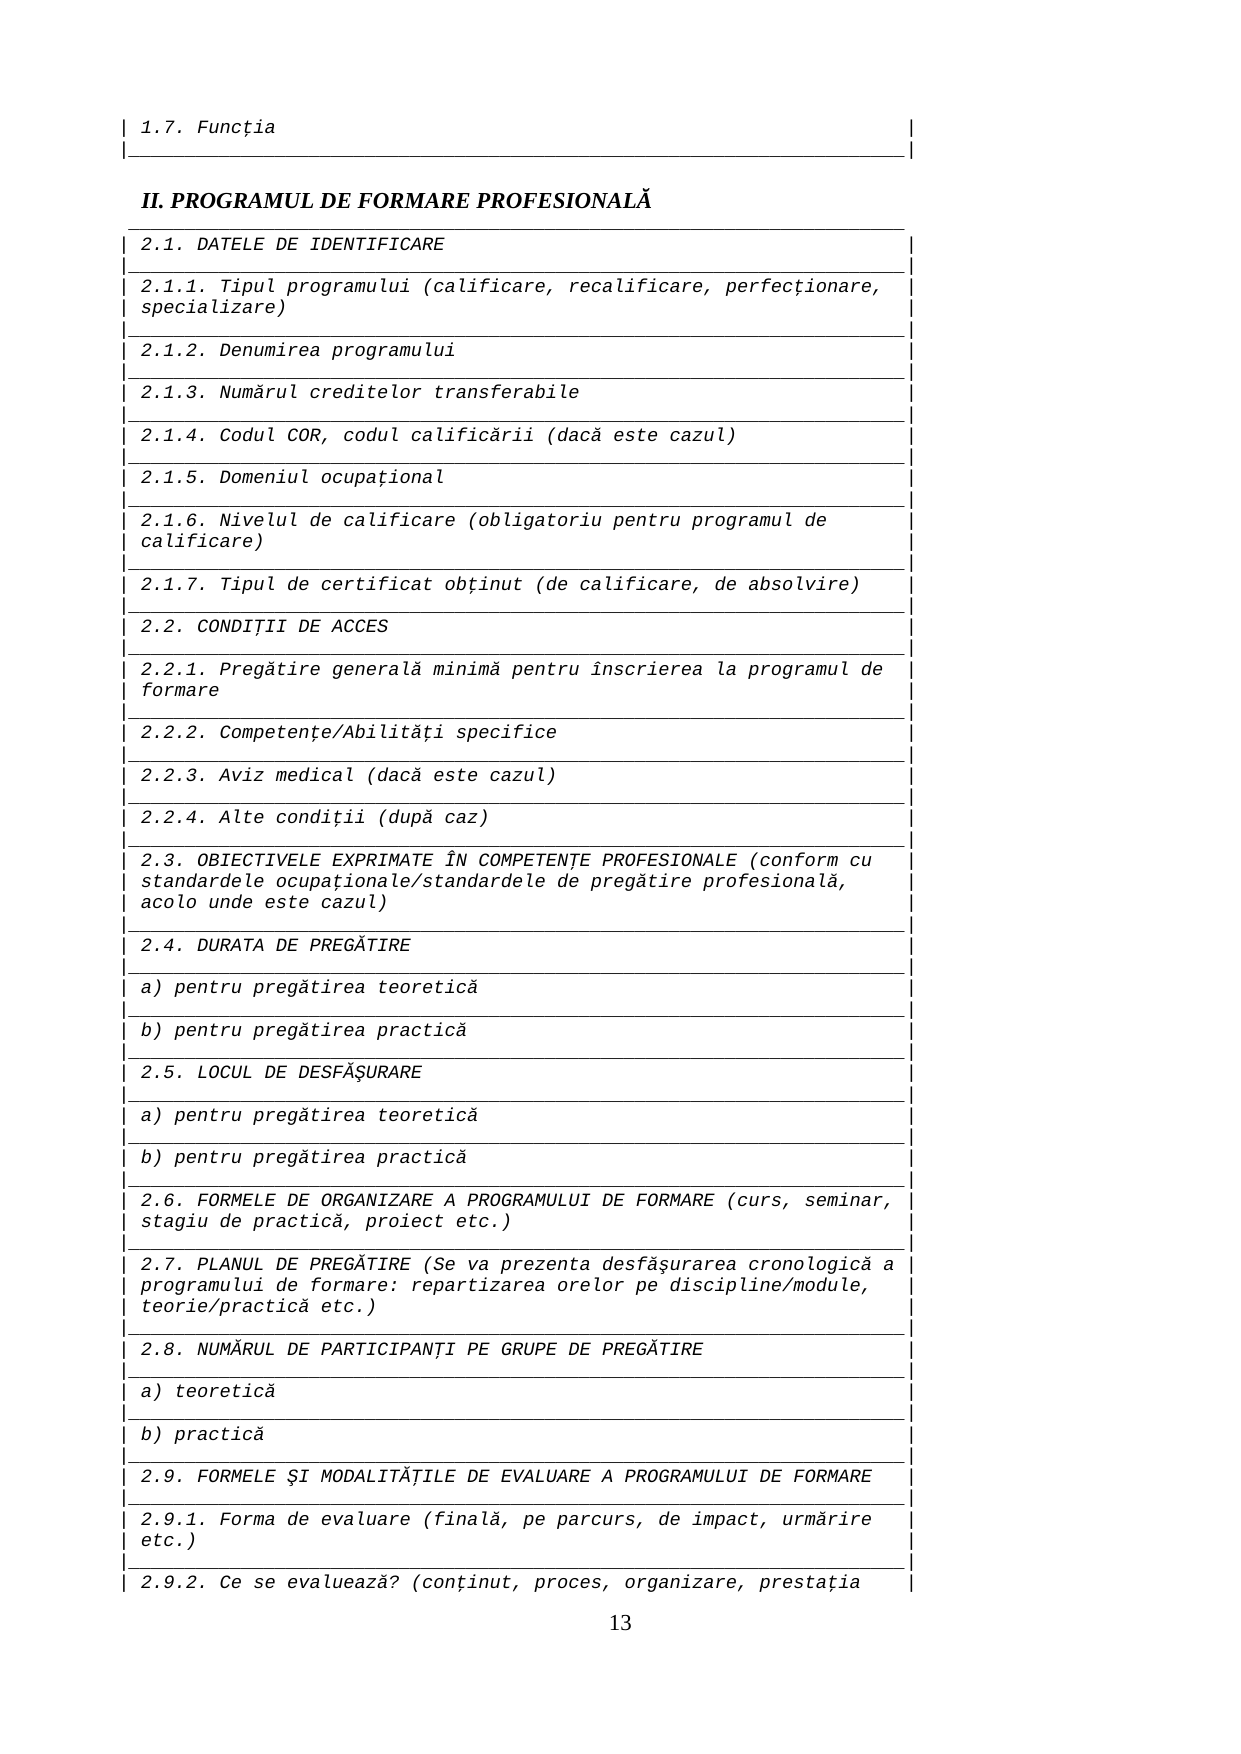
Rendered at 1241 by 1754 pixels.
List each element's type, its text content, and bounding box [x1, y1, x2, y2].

text | etc.) | [118, 1531, 1122, 1552]
text | 2.3. OBIECTIVELE EXPRIMATE ÎN COMPETENŢE PROFESIONALE (conform cu | [118, 851, 1122, 872]
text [118, 139, 1122, 161]
text | 2.2.3. Aviz medical (dacă este cazul) | [118, 766, 1122, 787]
text |_____________________________________________________________________| [118, 638, 1122, 659]
text | 2.5. LOCUL DE DESFĂŞURARE | [118, 1063, 1122, 1084]
text | 2.1.5. Domeniul ocupaţional | [118, 468, 1122, 489]
text |_____________________________________________________________________| [118, 999, 1122, 1021]
text |_____________________________________________________________________| [118, 1042, 1122, 1063]
text |_____________________________________________________________________| [118, 1488, 1122, 1509]
text | 2.9. FORMELE ŞI MODALITĂŢILE DE EVALUARE A PROGRAMULUI DE FORMARE | [118, 1467, 1122, 1488]
text | 2.2.4. Alte condiţii (după caz) | [118, 808, 1122, 829]
text |_____________________________________________________________________| [118, 787, 1122, 808]
text | b) practică | [118, 1424, 1122, 1446]
text | 2.2.1. Pregătire generală minimă pentru înscrierea la programul de | [118, 659, 1122, 681]
text | specializare) | [118, 298, 1122, 319]
text |_____________________________________________________________________| [118, 744, 1122, 766]
text | b) pentru pregătirea practică | [118, 1021, 1122, 1042]
text |_____________________________________________________________________| [118, 596, 1122, 617]
text | 2.1.3. Numărul creditelor transferabile | [118, 383, 1122, 404]
text |_____________________________________________________________________| [118, 362, 1122, 383]
text | stagiu de practică, proiect etc.) | [118, 1212, 1122, 1233]
text | a) pentru pregătirea teoretică | [118, 1106, 1122, 1127]
text | b) pentru pregătirea practică | [118, 1148, 1122, 1169]
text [118, 1552, 1122, 1573]
text |_____________________________________________________________________| [118, 404, 1122, 426]
text | 2.8. NUMĂRUL DE PARTICIPANŢI PE GRUPE DE PREGĂTIRE | [118, 1339, 1122, 1361]
text | 2.9.1. Forma de evaluare (finală, pe parcurs, de impact, urmărire | [118, 1509, 1122, 1531]
text |_____________________________________________________________________| [118, 1084, 1122, 1106]
text |_____________________________________________________________________| [118, 829, 1122, 851]
text | 2.4. DURATA DE PREGĂTIRE | [118, 936, 1122, 957]
text | 2.1.4. Codul COR, codul calificării (dacă este cazul) | [118, 426, 1122, 447]
text | programului de formare: repartizarea orelor pe discipline/module, | [118, 1276, 1122, 1297]
text |_____________________________________________________________________| [118, 319, 1122, 341]
text | a) teoretică | [118, 1382, 1122, 1403]
text |_____________________________________________________________________| [118, 447, 1122, 468]
text | 2.2.2. Competenţe/Abilităţi specifice | [118, 723, 1122, 744]
text |_____________________________________________________________________| [118, 702, 1122, 723]
text II. PROGRAMUL DE FORMARE PROFESIONALĂ [118, 187, 1122, 213]
text | 2.2. CONDIŢII DE ACCES | [118, 617, 1122, 638]
text | calificare) | [118, 532, 1122, 553]
text | 2.6. FORMELE DE ORGANIZARE A PROGRAMULUI DE FORMARE (curs, seminar, | [118, 1191, 1122, 1212]
text | 2.7. PLANUL DE PREGĂTIRE (Se va prezenta desfăşurarea cronologică a | [118, 1254, 1122, 1276]
text | teorie/practică etc.) | [118, 1297, 1122, 1318]
text | 2.9.2. Ce se evaluează? (conţinut, proces, organizare, prestaţia | [118, 1573, 1122, 1594]
text |_____________________________________________________________________| [118, 1361, 1122, 1382]
text | formare | [118, 681, 1122, 702]
text |_____________________________________________________________________| [118, 914, 1122, 936]
text | 2.1.2. Denumirea programului | [118, 341, 1122, 362]
text | 2.1.7. Tipul de certificat obţinut (de calificare, de absolvire) | [118, 574, 1122, 596]
text |_____________________________________________________________________| [118, 489, 1122, 511]
text | standardele ocupaţionale/standardele de pregătire profesională, | [118, 872, 1122, 893]
text _____________________________________________________________________ [118, 213, 1122, 234]
text |_____________________________________________________________________| [118, 1233, 1122, 1254]
text |_____________________________________________________________________| [118, 553, 1122, 574]
text | 2.1.6. Nivelul de calificare (obligatoriu pentru programul de | [118, 511, 1122, 532]
text | 2.1.1. Tipul programului (calificare, recalificare, perfecţionare, | [118, 277, 1122, 298]
text | acolo unde este cazul) | [118, 893, 1122, 914]
text |_____________________________________________________________________| [118, 1403, 1122, 1424]
text |_____________________________________________________________________| [118, 957, 1122, 978]
text | 1.7. Funcţia | [118, 118, 1122, 139]
text | 2.1. DATELE DE IDENTIFICARE | [118, 234, 1122, 256]
text |_____________________________________________________________________| [118, 1127, 1122, 1148]
text |_____________________________________________________________________| [118, 1169, 1122, 1191]
text | a) pentru pregătirea teoretică | [118, 978, 1122, 999]
text |_____________________________________________________________________| [118, 1318, 1122, 1339]
text |_____________________________________________________________________| [118, 256, 1122, 277]
text |_____________________________________________________________________| [118, 1446, 1122, 1467]
